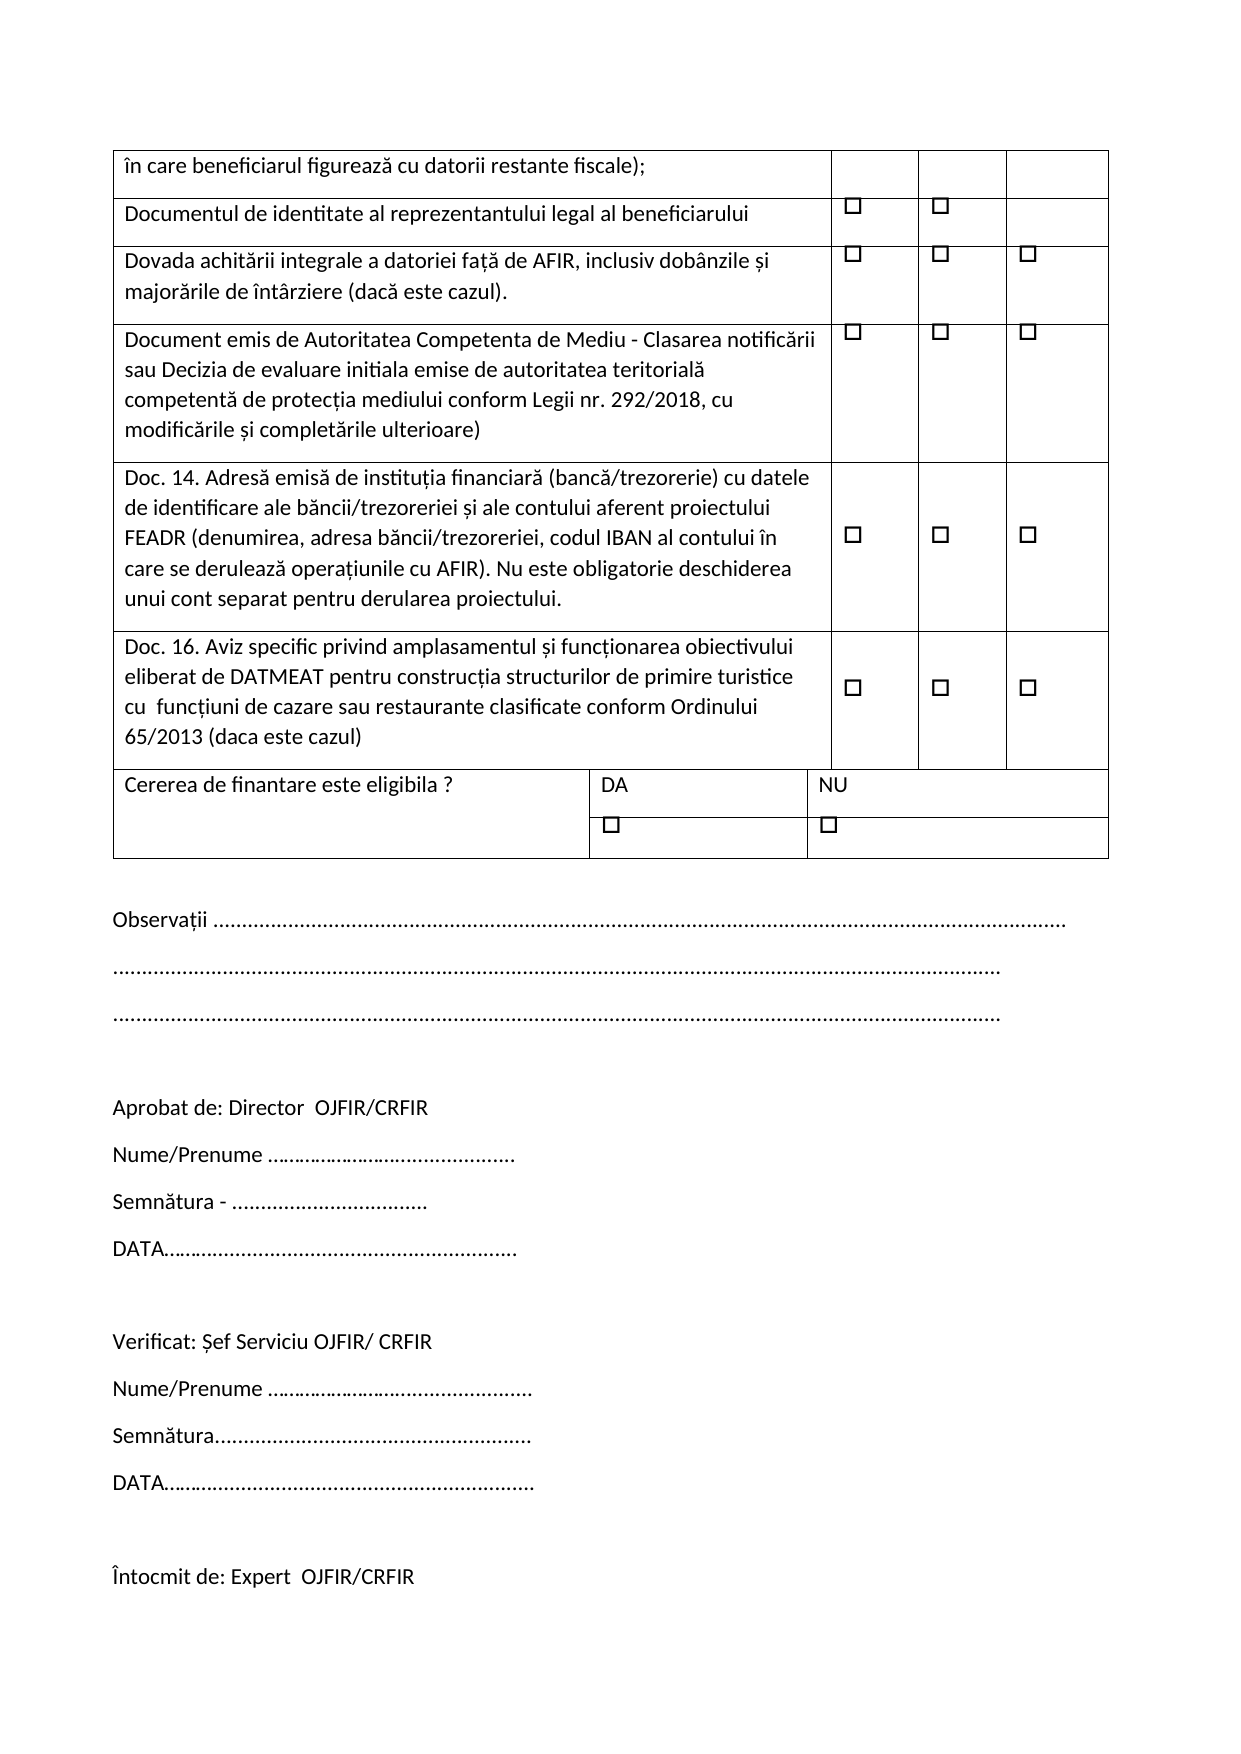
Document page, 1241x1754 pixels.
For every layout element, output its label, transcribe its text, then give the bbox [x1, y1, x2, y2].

text Nume/Prenume ……………………........................ [112, 1374, 1128, 1402]
table_cell [919, 199, 1006, 246]
table_cell [919, 632, 1006, 769]
text Întocmit de: Expert OJFIR/CRFIR [112, 1562, 1128, 1590]
table_cell Cererea de finantare este eligibila ? [114, 770, 589, 858]
table_cell [1007, 632, 1108, 769]
table_cell [919, 325, 1006, 462]
text .......................................................................................................................................................... [112, 999, 1128, 1027]
table_cell [832, 247, 918, 324]
table_cell Doc. 16. Aviz specific privind amplasamentul şi funcţionarea obiectivului eliberat de DATMEAT pentru construcţia structurilor de primire turistice cu funcțiuni de cazare sau restaurante clasificate conform Ordinului 65/2013 (daca este cazul) [114, 632, 831, 769]
table_cell [919, 247, 1006, 324]
text Aprobat de: Director OJFIR/CRFIR [112, 1093, 1128, 1121]
text Nume/Prenume ……………………..................... [112, 1140, 1128, 1168]
text Verificat: Şef Serviciu OJFIR/ CRFIR [112, 1327, 1128, 1355]
table_cell [1007, 463, 1108, 631]
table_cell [114, 151, 831, 198]
table_cell [832, 463, 918, 631]
text Semnătura - .................................. [112, 1187, 1128, 1215]
table_cell [1007, 151, 1108, 198]
text .......................................................................................................................................................... [112, 952, 1128, 980]
table_cell Dovada achitării integrale a datoriei față de AFIR, inclusiv dobânzile și majorările de întârziere (dacă este cazul). [114, 247, 831, 324]
table_cell [919, 151, 1006, 198]
table_cell Doc. 14. Adresă emisă de instituţia financiară (bancă/trezorerie) cu datele de identificare ale băncii/trezoreriei şi ale contului aferent proiectului FEADR (denumirea, adresa băncii/trezoreriei, codul IBAN al contului în care se derulează operaţiunile cu AFIR). Nu este obligatorie deschiderea unui cont separat pentru derularea proiectului. [114, 463, 831, 631]
table_cell [832, 199, 918, 246]
table_cell [808, 818, 1108, 858]
text DATA………........................................................ [112, 1468, 1128, 1496]
table_cell [1007, 325, 1108, 462]
text DATA………..................................................... [112, 1234, 1128, 1262]
table_cell Documentul de identitate al reprezentantului legal al beneficiarului [114, 199, 831, 246]
table_cell [1007, 199, 1108, 246]
table_cell [832, 151, 918, 198]
table_cell [1007, 247, 1108, 324]
table_cell [919, 463, 1006, 631]
text Observaţii .................................................................................................................................................... [112, 906, 1128, 933]
table_cell [590, 818, 807, 858]
table_cell Document emis de Autoritatea Competenta de Mediu - Clasarea notificării sau Decizia de evaluare initiala emise de autoritatea teritorială competentă de protecția mediului conform Legii nr. 292/2018, cu modificările și completările ulterioare) [114, 325, 831, 462]
text Semnătura....................................................... [112, 1421, 1128, 1449]
table_cell [832, 325, 918, 462]
table_cell DA [590, 770, 807, 817]
table_cell [832, 632, 918, 769]
table_cell NU [808, 770, 1108, 817]
